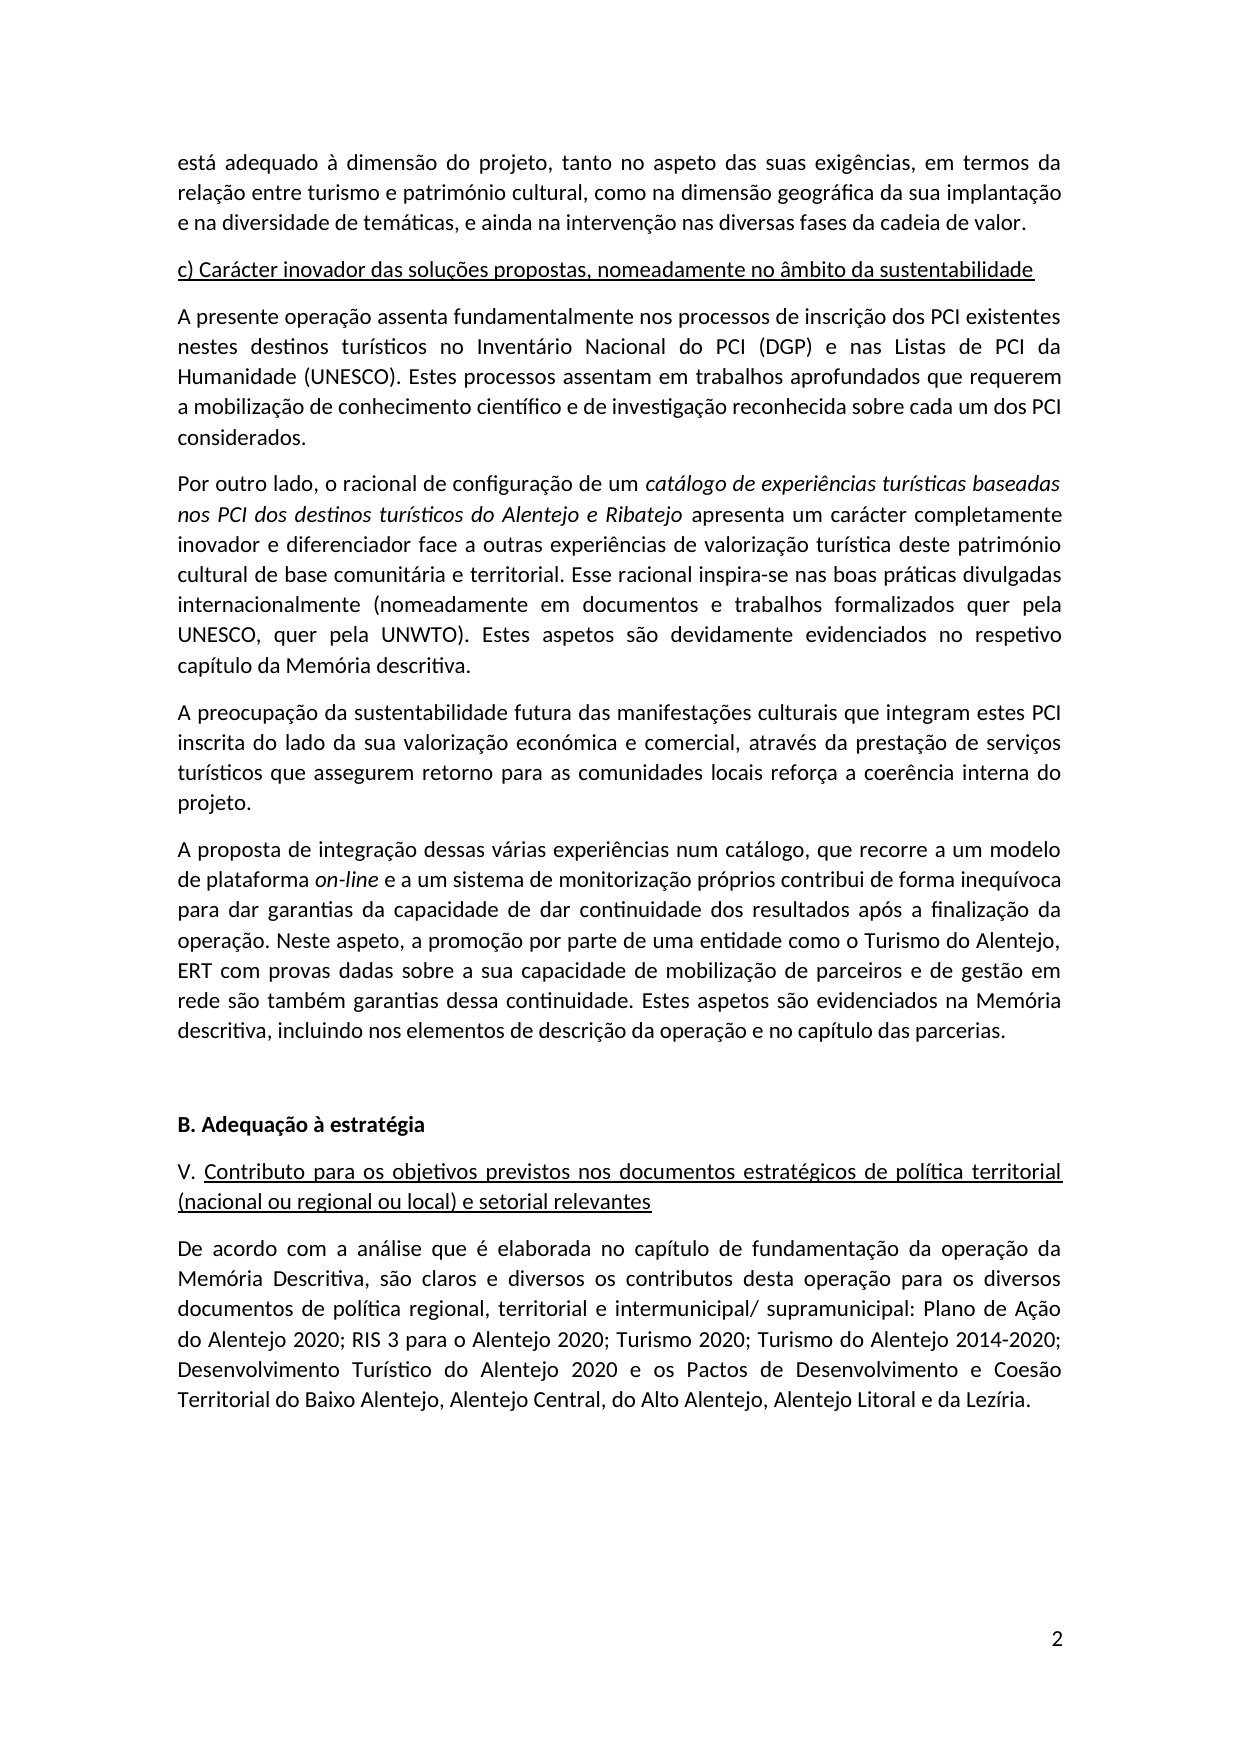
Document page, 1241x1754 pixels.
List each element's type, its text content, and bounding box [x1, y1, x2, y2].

text De acordo com a análise que é elaborada no capítulo de fundamentação da operação da Memória Descritiva, são claros e diversos os contributos desta operação para os diversos documentos de política regional, territorial e intermunicipal/ supramunicipal: Plano de Ação do Alentejo 2020; RIS 3 para o Alentejo 2020; Turismo 2020; Turismo do Alentejo 2014-2020; Desenvolvimento Turístico do Alentejo 2020 e os Pactos de Desenvolvimento e Coesão Territorial do Baixo Alentejo, Alentejo Central, do Alto Alentejo, Alentejo Litoral e da Lezíria. [177, 1234, 1063, 1413]
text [177, 148, 1063, 236]
text A presente operação assenta fundamentalmente nos processos de inscrição dos PCI existentes nestes destinos turísticos no Inventário Nacional do PCI (DGP) e nas Listas de PCI da Humanidade (UNESCO). Estes processos assentam em trabalhos aprofundados que requerem a mobilização de conhecimento científico e de investigação reconhecida sobre cada um dos PCI considerados. [177, 302, 1063, 451]
text B. Adequação à estratégia [177, 1110, 1063, 1138]
text Por outro lado, o racional de configuração de um catálogo de experiências turísticas baseadas nos PCI dos destinos turísticos do Alentejo e Ribatejo apresenta um carácter completamente inovador e diferenciador face a outras experiências de valorização turística deste património cultural de base comunitária e territorial. Esse racional inspira-se nas boas práticas divulgadas internacionalmente (nomeadamente em documentos e trabalhos formalizados quer pela UNESCO, quer pela UNWTO). Estes aspetos são devidamente evidenciados no respetivo capítulo da Memória descritiva. [177, 469, 1063, 679]
text V. Contributo para os objetivos previstos nos documentos estratégicos de política territorial (nacional ou regional ou local) e setorial relevantes [177, 1157, 1063, 1215]
text A proposta de integração dessas várias experiências num catálogo, que recorre a um modelo de plataforma on-line e a um sistema de monitorização próprios contribui de forma inequívoca para dar garantias da capacidade de dar continuidade dos resultados após a finalização da operação. Neste aspeto, a promoção por parte de uma entidade como o Turismo do Alentejo, ERT com provas dadas sobre a sua capacidade de mobilização de parceiros e de gestão em rede são também garantias dessa continuidade. Estes aspetos são evidenciados na Memória descritiva, incluindo nos elementos de descrição da operação e no capítulo das parcerias. [177, 835, 1063, 1044]
text A preocupação da sustentabilidade futura das manifestações culturais que integram estes PCI inscrita do lado da sua valorização económica e comercial, através da prestação de serviços turísticos que assegurem retorno para as comunidades locais reforça a coerência interna do projeto. [177, 698, 1063, 816]
text c) Carácter inovador das soluções propostas, nomeadamente no âmbito da sustentabilidade [177, 255, 1063, 283]
